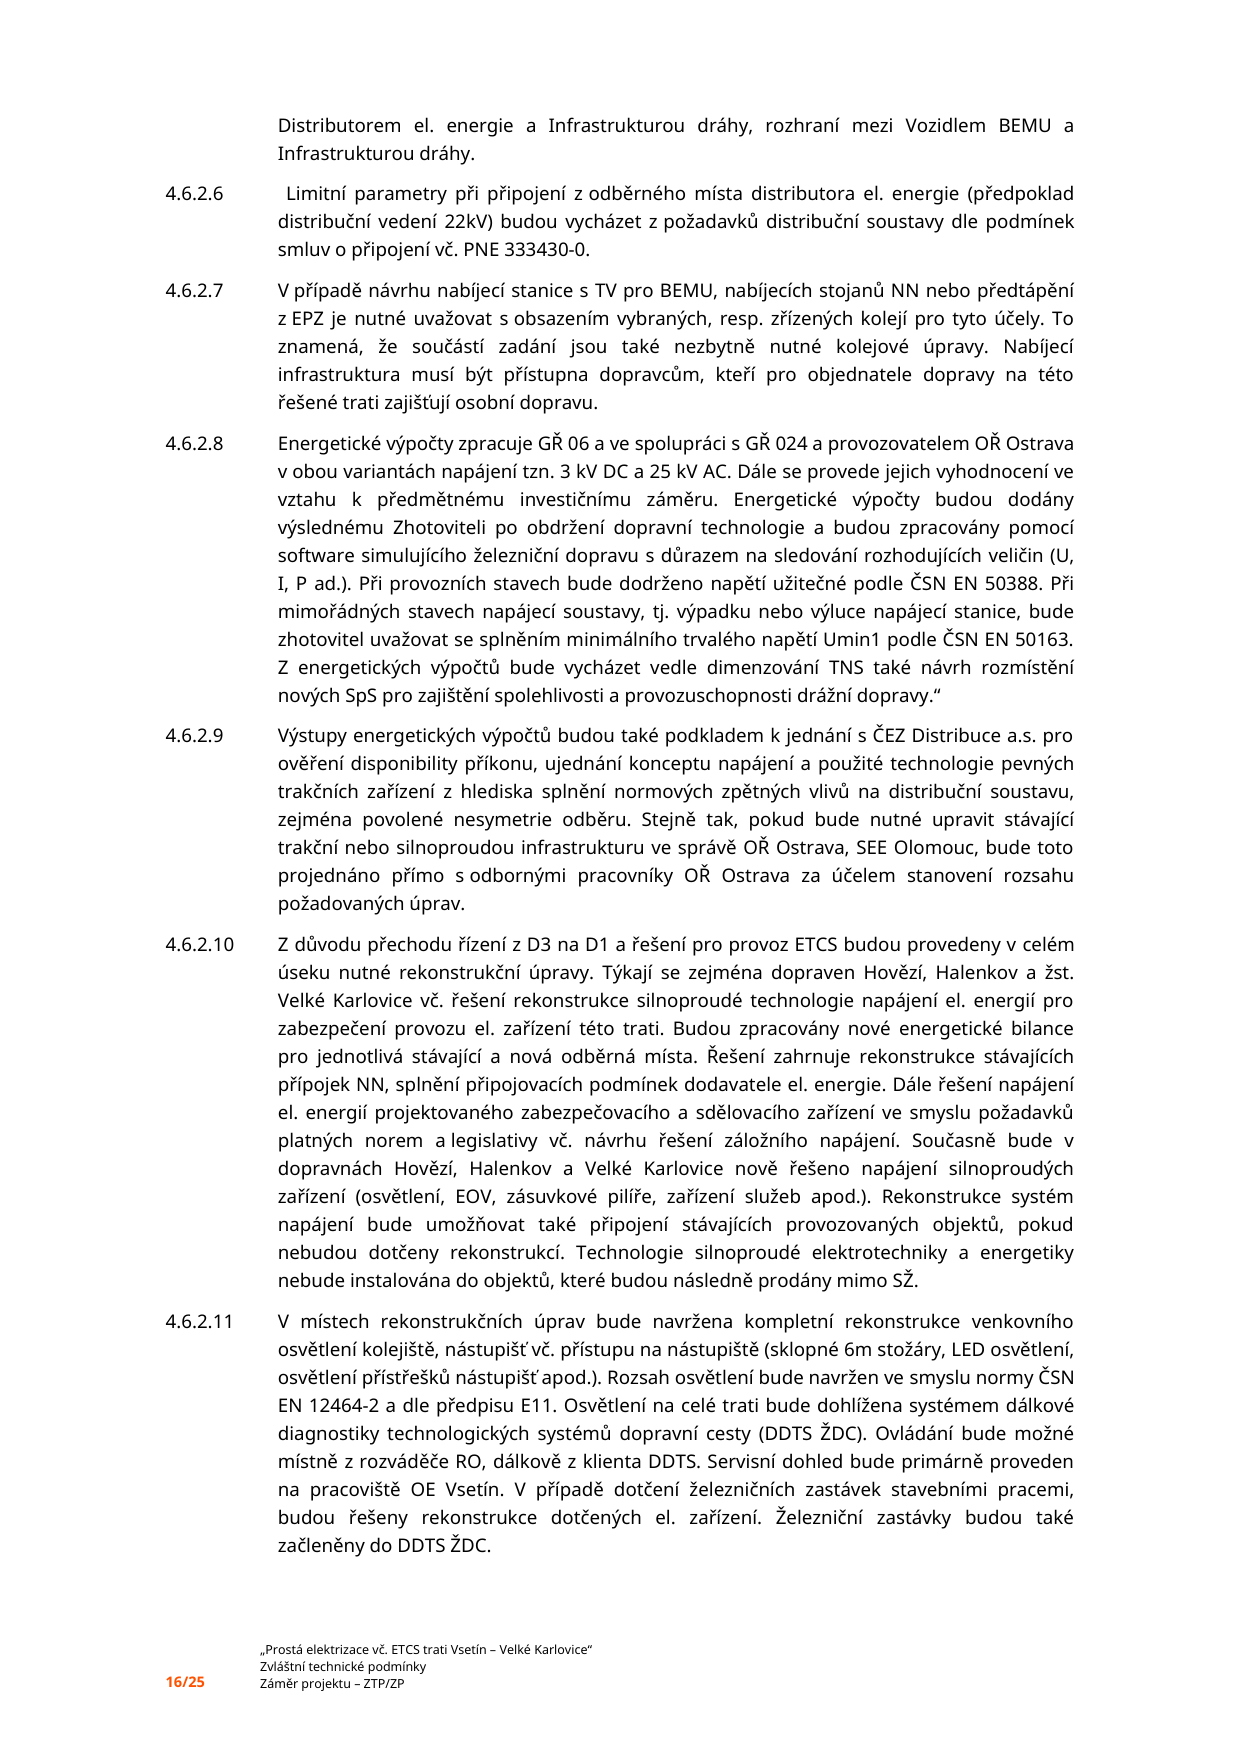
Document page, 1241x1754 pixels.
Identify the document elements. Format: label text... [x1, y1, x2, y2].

text V místech rekonstrukčních úprav bude navržena kompletní rekonstrukce venkovního osvětlení kolejiště, nástupišť vč. přístupu na nástupiště (sklopné 6m stožáry, LED osvětlení, osvětlení přístřešků nástupišť apod.). Rozsah osvětlení bude navržen ve smyslu normy ČSN EN 12464-2 a dle předpisu E11. Osvětlení na celé trati bude dohlížena systémem dálkové diagnostiky technologických systémů dopravní cesty (DDTS ŽDC). Ovládání bude možné místně z rozváděče RO, dálkově z klienta DDTS. Servisní dohled bude primárně proveden na pracoviště OE Vsetín. V případě dotčení železničních zastávek stavebními pracemi, budou řešeny rekonstrukce dotčených el. zařízení. Železniční zastávky budou také začleněny do DDTS ŽDC. [165, 1308, 1075, 1558]
text Limitní parametry při připojení z odběrného místa distributora el. energie (předpoklad distribuční vedení 22kV) budou vycházet z požadavků distribuční soustavy dle podmínek smluv o připojení vč. PNE 333430-0. [165, 181, 1075, 262]
text Z důvodu přechodu řízení z D3 na D1 a řešení pro provoz ETCS budou provedeny v celém úseku nutné rekonstrukční úpravy. Týkají se zejména dopraven Hovězí, Halenkov a žst. Velké Karlovice vč. řešení rekonstrukce silnoproudé technologie napájení el. energií pro zabezpečení provozu el. zařízení této trati. Budou zpracovány nové energetické bilance pro jednotlivá stávající a nová odběrná místa. Řešení zahrnuje rekonstrukce stávajících přípojek NN, splnění připojovacích podmínek dodavatele el. energie. Dále řešení napájení el. energií projektovaného zabezpečovacího a sdělovacího zařízení ve smyslu požadavků platných norem a legislativy vč. návrhu řešení záložního napájení. Současně bude v dopravnách Hovězí, Halenkov a Velké Karlovice nově řešeno napájení silnoproudých zařízení (osvětlení, EOV, zásuvkové pilíře, zařízení služeb apod.). Rekonstrukce systém napájení bude umožňovat také připojení stávajících provozovaných objektů, pokud nebudou dotčeny rekonstrukcí. Technologie silnoproudé elektrotechniky a energetiky nebude instalována do objektů, které budou následně prodány mimo SŽ. [165, 931, 1075, 1293]
text Výstupy energetických výpočtů budou také podkladem k jednání s ČEZ Distribuce a.s. pro ověření disponibility příkonu, ujednání konceptu napájení a použité technologie pevných trakčních zařízení z hlediska splnění normových zpětných vlivů na distribuční soustavu, zejména povolené nesymetrie odběru. Stejně tak, pokud bude nutné upravit stávající trakční nebo silnoproudou infrastrukturu ve správě OŘ Ostrava, SEE Olomouc, bude toto projednáno přímo s odbornými pracovníky OŘ Ostrava za účelem stanovení rozsahu požadovaných úprav. [165, 723, 1075, 916]
text Energetické výpočty zpracuje GŘ 06 a ve spolupráci s GŘ 024 a provozovatelem OŘ Ostrava v obou variantách napájení tzn. 3 kV DC a 25 kV AC. Dále se provede jejich vyhodnocení ve vztahu k předmětnému investičnímu záměru. Energetické výpočty budou dodány výslednému Zhotoviteli po obdržení dopravní technologie a budou zpracovány pomocí software simulujícího železniční dopravu s důrazem na sledování rozhodujících veličin (U, I, P ad.). Při provozních stavech bude dodrženo napětí užitečné podle ČSN EN 50388. Při mimořádných stavech napájecí soustavy, tj. výpadku nebo výluce napájecí stanice, bude zhotovitel uvažovat se splněním minimálního trvalého napětí Umin1 podle ČSN EN 50163. Z energetických výpočtů bude vycházet vedle dimenzování TNS také návrh rozmístění nových SpS pro zajištění spolehlivosti a provozuschopnosti drážní dopravy.“ [165, 430, 1075, 708]
text V případě návrhu nabíjecí stanice s TV pro BEMU, nabíjecích stojanů NN nebo předtápění z EPZ je nutné uvažovat s obsazením vybraných, resp. zřízených kolejí pro tyto účely. To znamená, že součástí zadání jsou také nezbytně nutné kolejové úpravy. Nabíjecí infrastruktura musí být přístupna dopravcům, kteří pro objednatele dopravy na této řešené trati zajišťují osobní dopravu. [165, 277, 1075, 415]
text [165, 112, 1075, 166]
